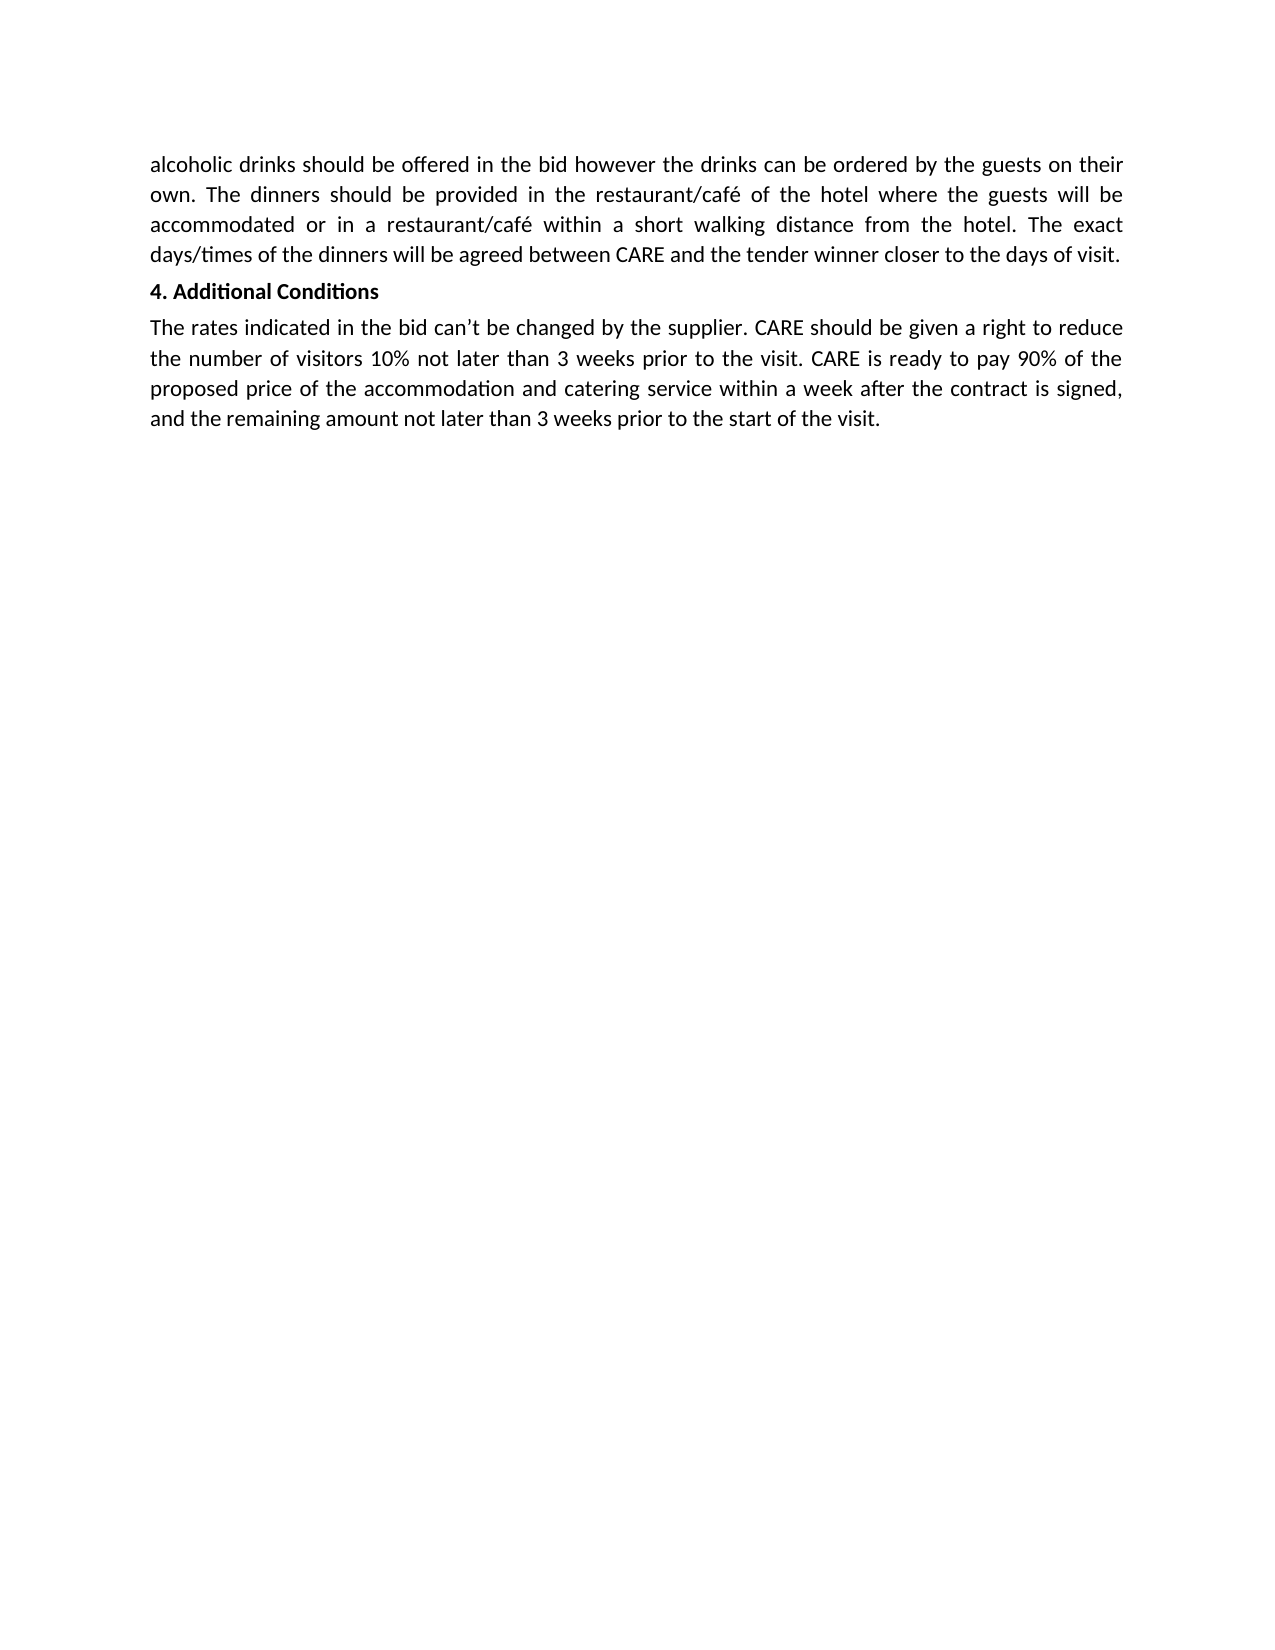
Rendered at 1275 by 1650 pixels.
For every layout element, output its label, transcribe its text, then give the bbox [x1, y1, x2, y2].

text 4. Additional Conditions [150, 277, 1125, 305]
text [150, 150, 1125, 269]
text The rates indicated in the bid can’t be changed by the supplier. CARE should be given a right to reduce the number of visitors 10% not later than 3 weeks prior to the visit. CARE is ready to pay 90% of the proposed price of the accommodation and catering service within a week after the contract is signed, and the remaining amount not later than 3 weeks prior to the start of the visit. [150, 313, 1125, 432]
